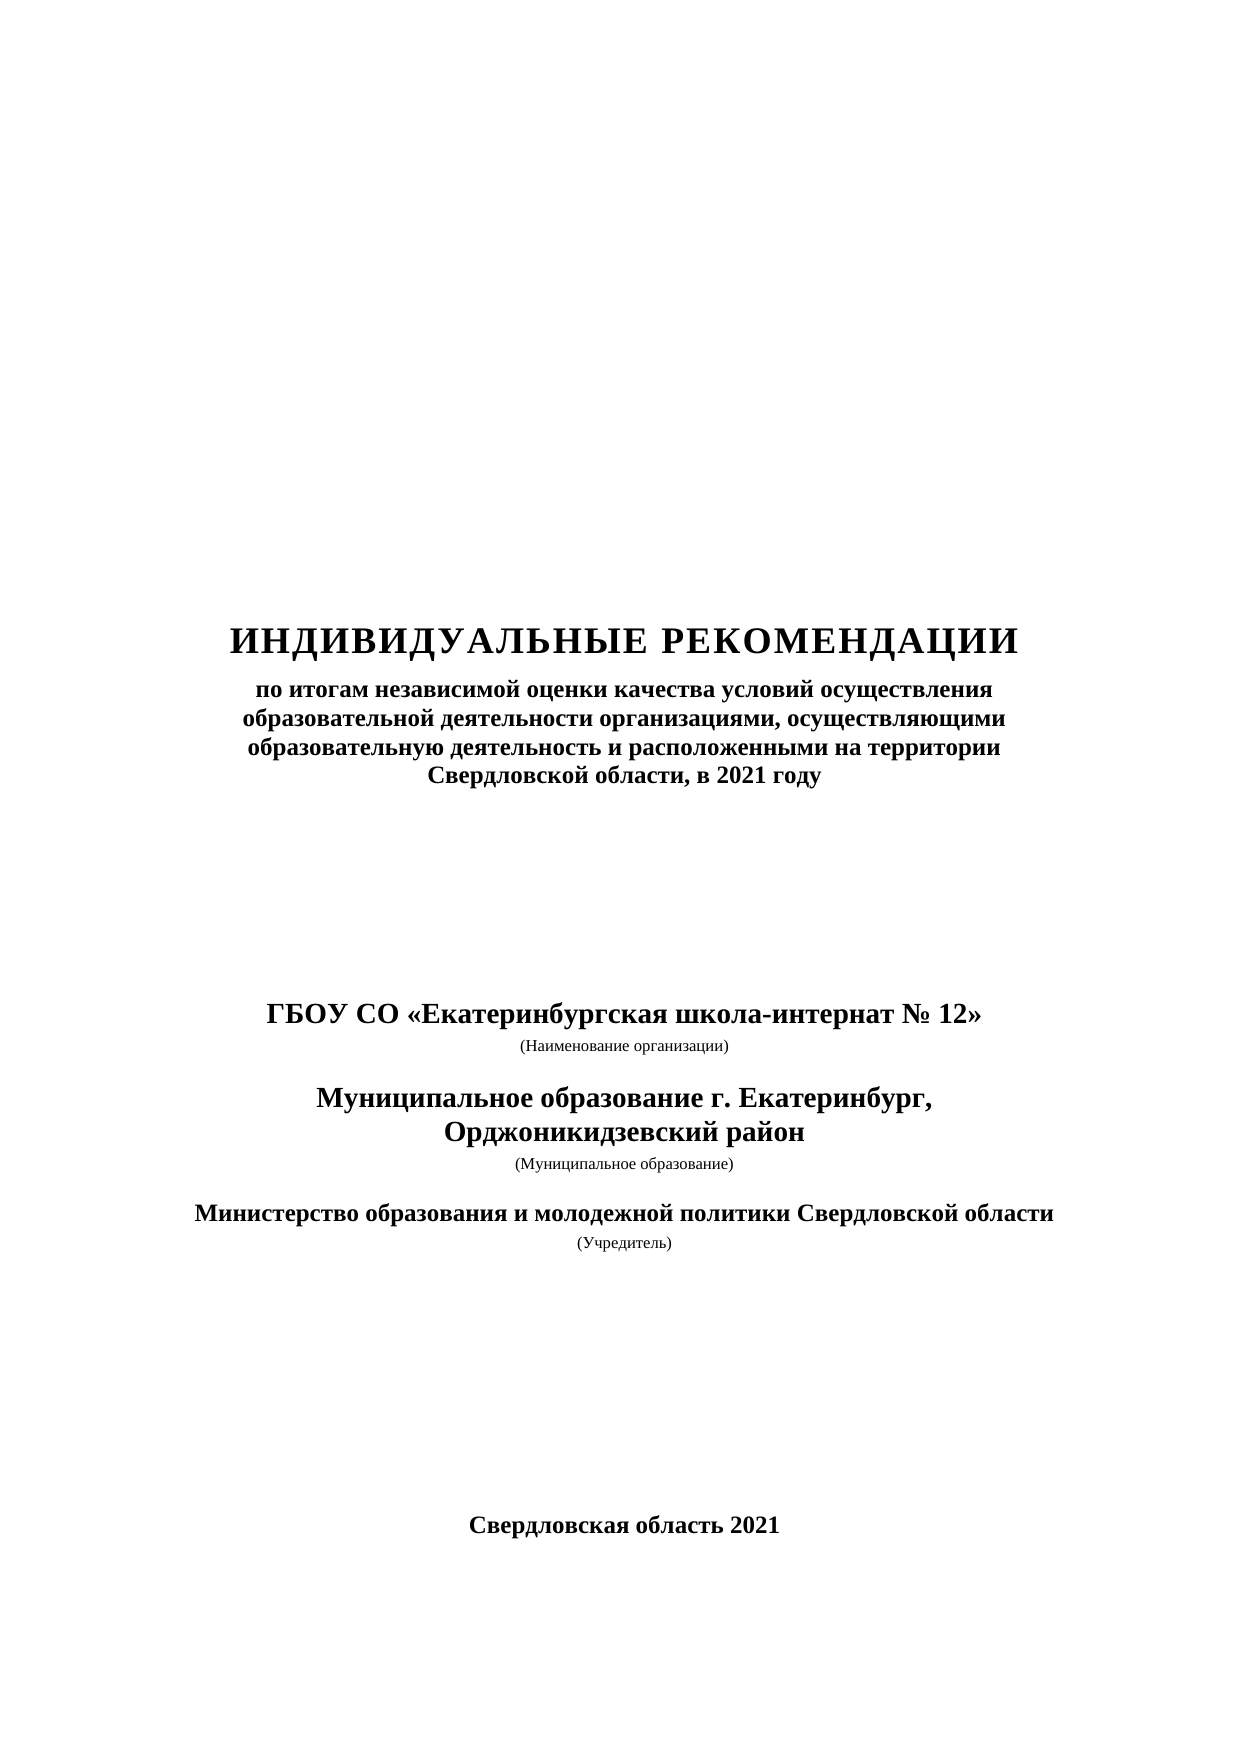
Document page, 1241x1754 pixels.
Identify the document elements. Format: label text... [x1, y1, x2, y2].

text ИНДИВИДУАЛЬНЫЕ РЕКОМЕНДАЦИИ [177, 619, 1071, 662]
text (Муниципальное образование) [177, 1153, 1071, 1173]
text Свердловская область 2021 [177, 1510, 1071, 1539]
text по итогам независимой оценки качества условий осуществления образовательной деятельности организациями, осуществляющими образовательную деятельность и расположенными на территории Свердловской области, в 2021 году [177, 674, 1071, 789]
text ГБОУ СО «Екатеринбургская школа-интернат № 12» [177, 996, 1071, 1030]
text (Наименование организации) [177, 1036, 1071, 1055]
text Министерство образования и молодежной политики Свердловской области [177, 1198, 1071, 1226]
text (Учредитель) [177, 1233, 1071, 1252]
text Муниципальное образование г. Екатеринбург, Орджоникидзевский район [177, 1080, 1071, 1147]
